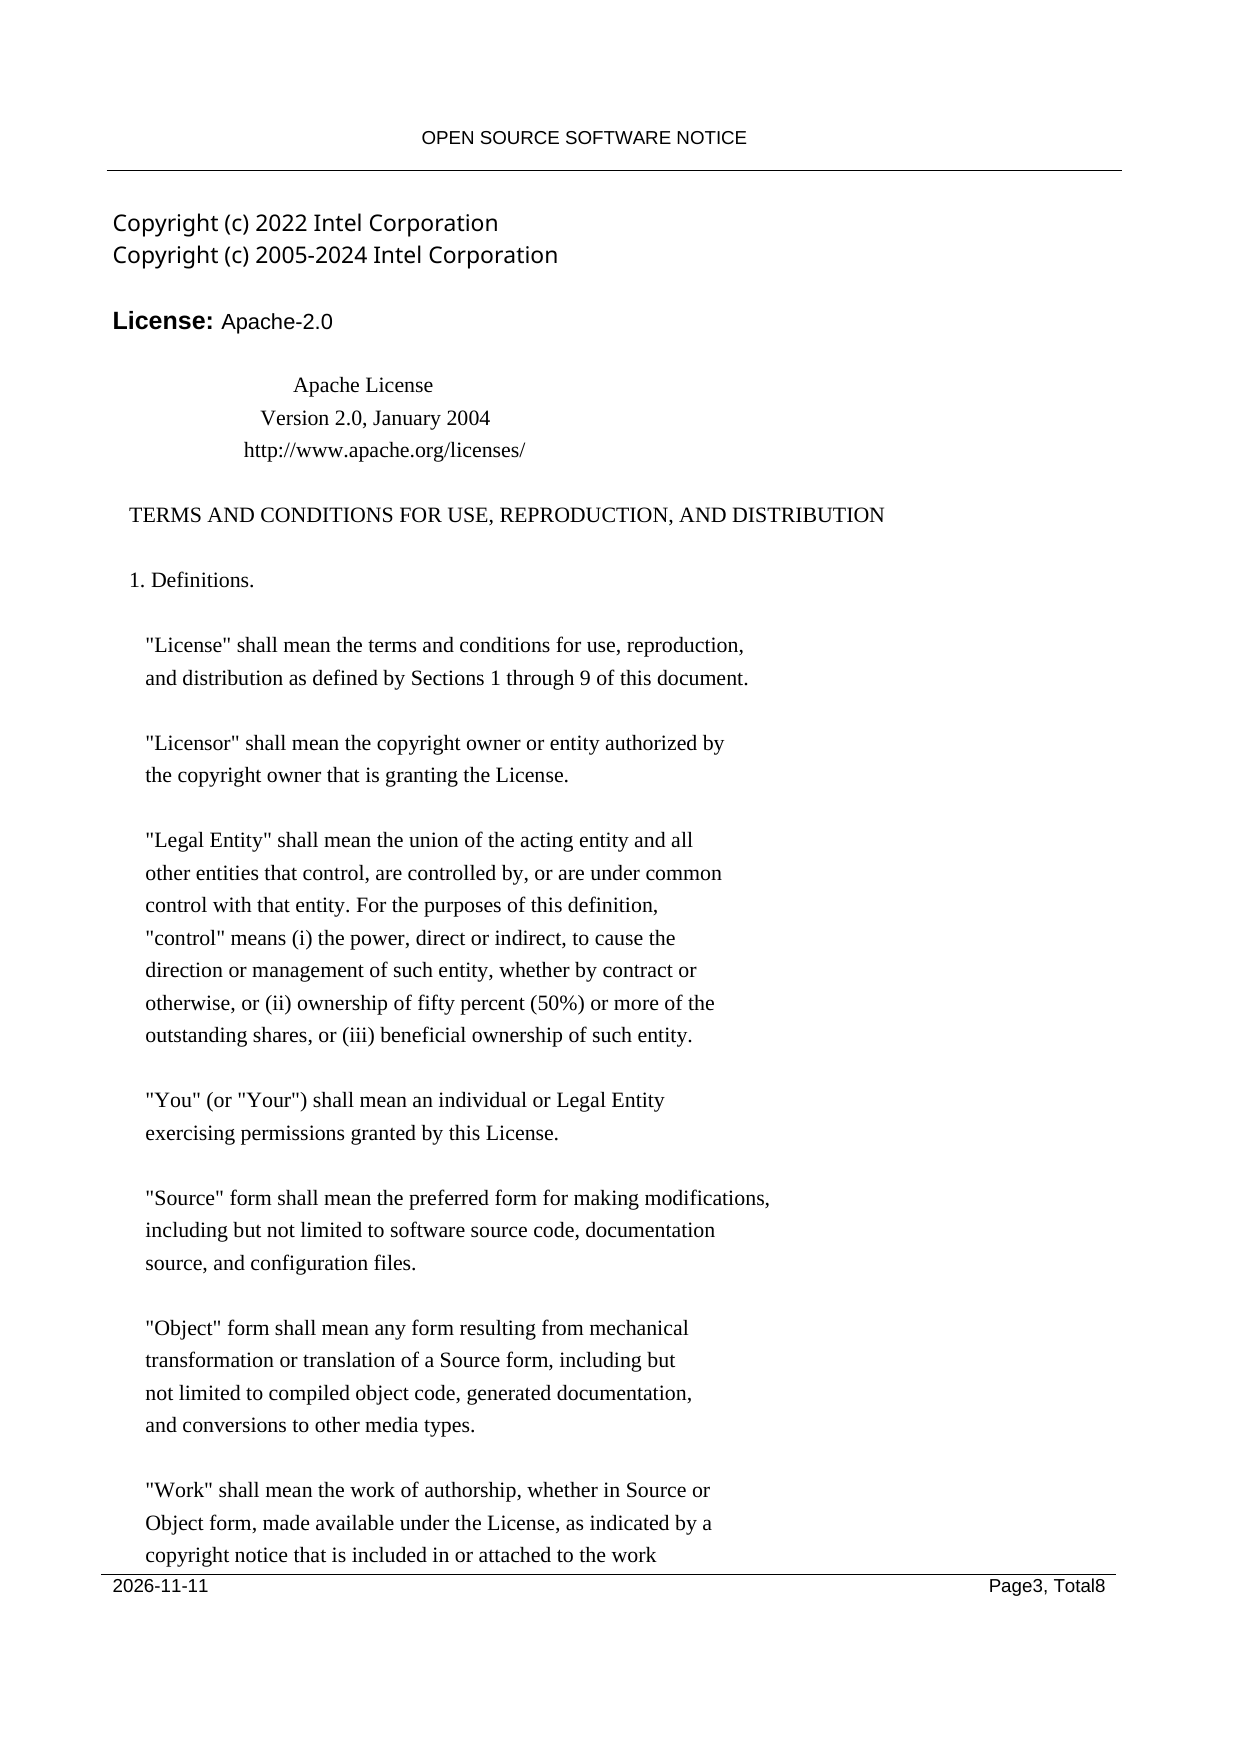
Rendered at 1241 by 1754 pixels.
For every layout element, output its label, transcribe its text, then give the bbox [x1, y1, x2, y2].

text License: Apache-2.0 [112, 304, 1128, 336]
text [112, 206, 1128, 304]
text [112, 336, 1128, 1571]
